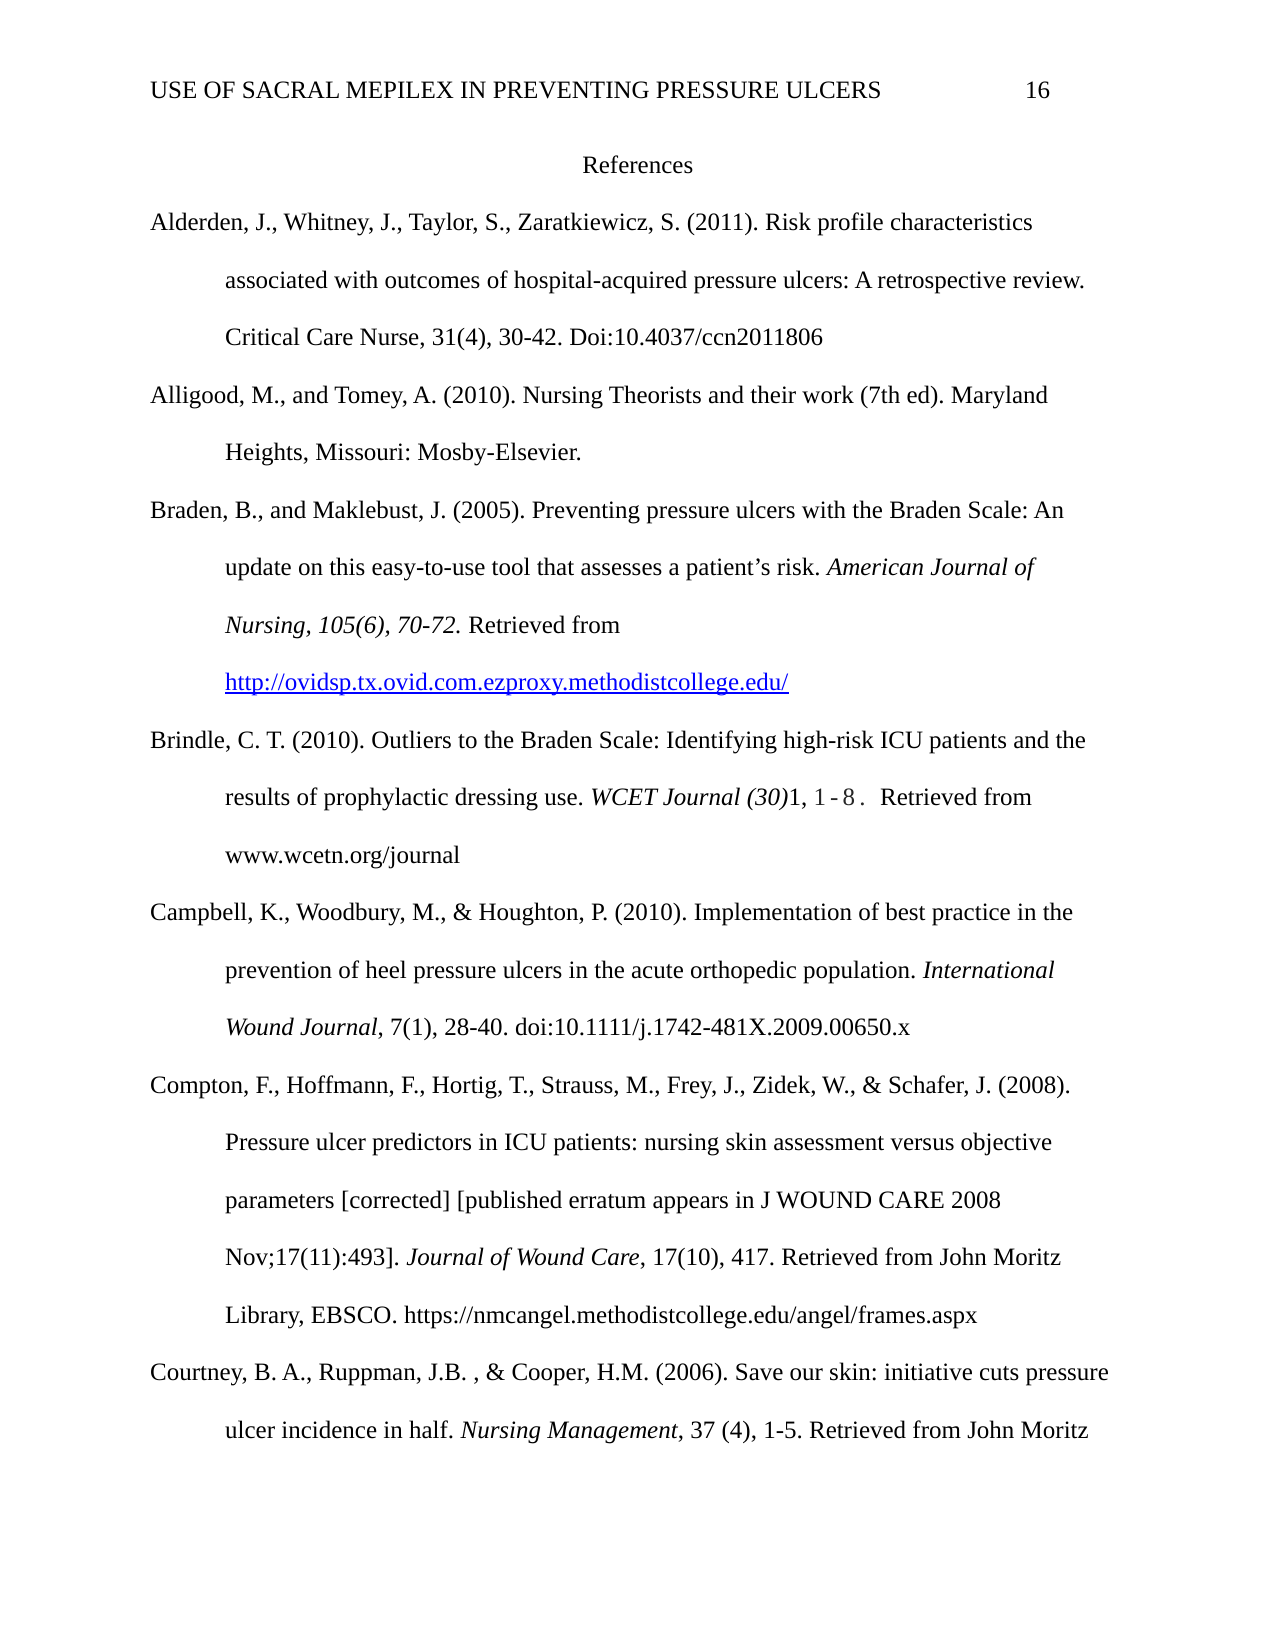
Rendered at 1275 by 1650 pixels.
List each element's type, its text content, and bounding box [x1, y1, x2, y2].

text Compton, F., Hoffmann, F., Hortig, T., Strauss, M., Frey, J., Zidek, W., & Schafer, J. (2008). Pressure ulcer predictors in ICU patients: nursing skin assessment versus objective parameters [corrected] [published erratum appears in J WOUND CARE 2008 Nov;17(11):493]. Journal of Wound Care, 17(10), 417. Retrieved from John Moritz Library, EBSCO. https://nmcangel.methodistcollege.edu/angel/frames.aspx [150, 1070, 1125, 1329]
text Brindle, C. T. (2010). Outliers to the Braden Scale: Identifying high-risk ICU patients and the results of prophylactic dressing use. WCET Journal (30)1, 1-8. Retrieved from www.wcetn.org/journal [150, 725, 1125, 869]
text Alderden, J., Whitney, J., Taylor, S., Zaratkiewicz, S. (2011). Risk profile characteristics associated with outcomes of hospital-acquired pressure ulcers: A retrospective review. Critical Care Nurse, 31(4), 30-42. Doi:10.4037/ccn2011806 [150, 207, 1125, 351]
text Campbell, K., Woodbury, M., & Houghton, P. (2010). Implementation of best practice in the prevention of heel pressure ulcers in the acute orthopedic population. International Wound Journal, 7(1), 28-40. doi:10.1111/j.1742-481X.2009.00650.x [150, 897, 1125, 1041]
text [150, 1357, 1125, 1444]
text Alligood, M., and Tomey, A. (2010). Nursing Theorists and their work (7th ed). Maryland Heights, Missouri: Mosby-Elsevier. [150, 380, 1125, 466]
text References [150, 150, 1125, 179]
text Braden, B., and Maklebust, J. (2005). Preventing pressure ulcers with the Braden Scale: An update on this easy-to-use tool that assesses a patient’s risk. American Journal of Nursing, 105(6), 70-72. Retrieved from http://ovidsp.tx.ovid.com.ezproxy.methodistcollege.edu/ [150, 495, 1125, 696]
